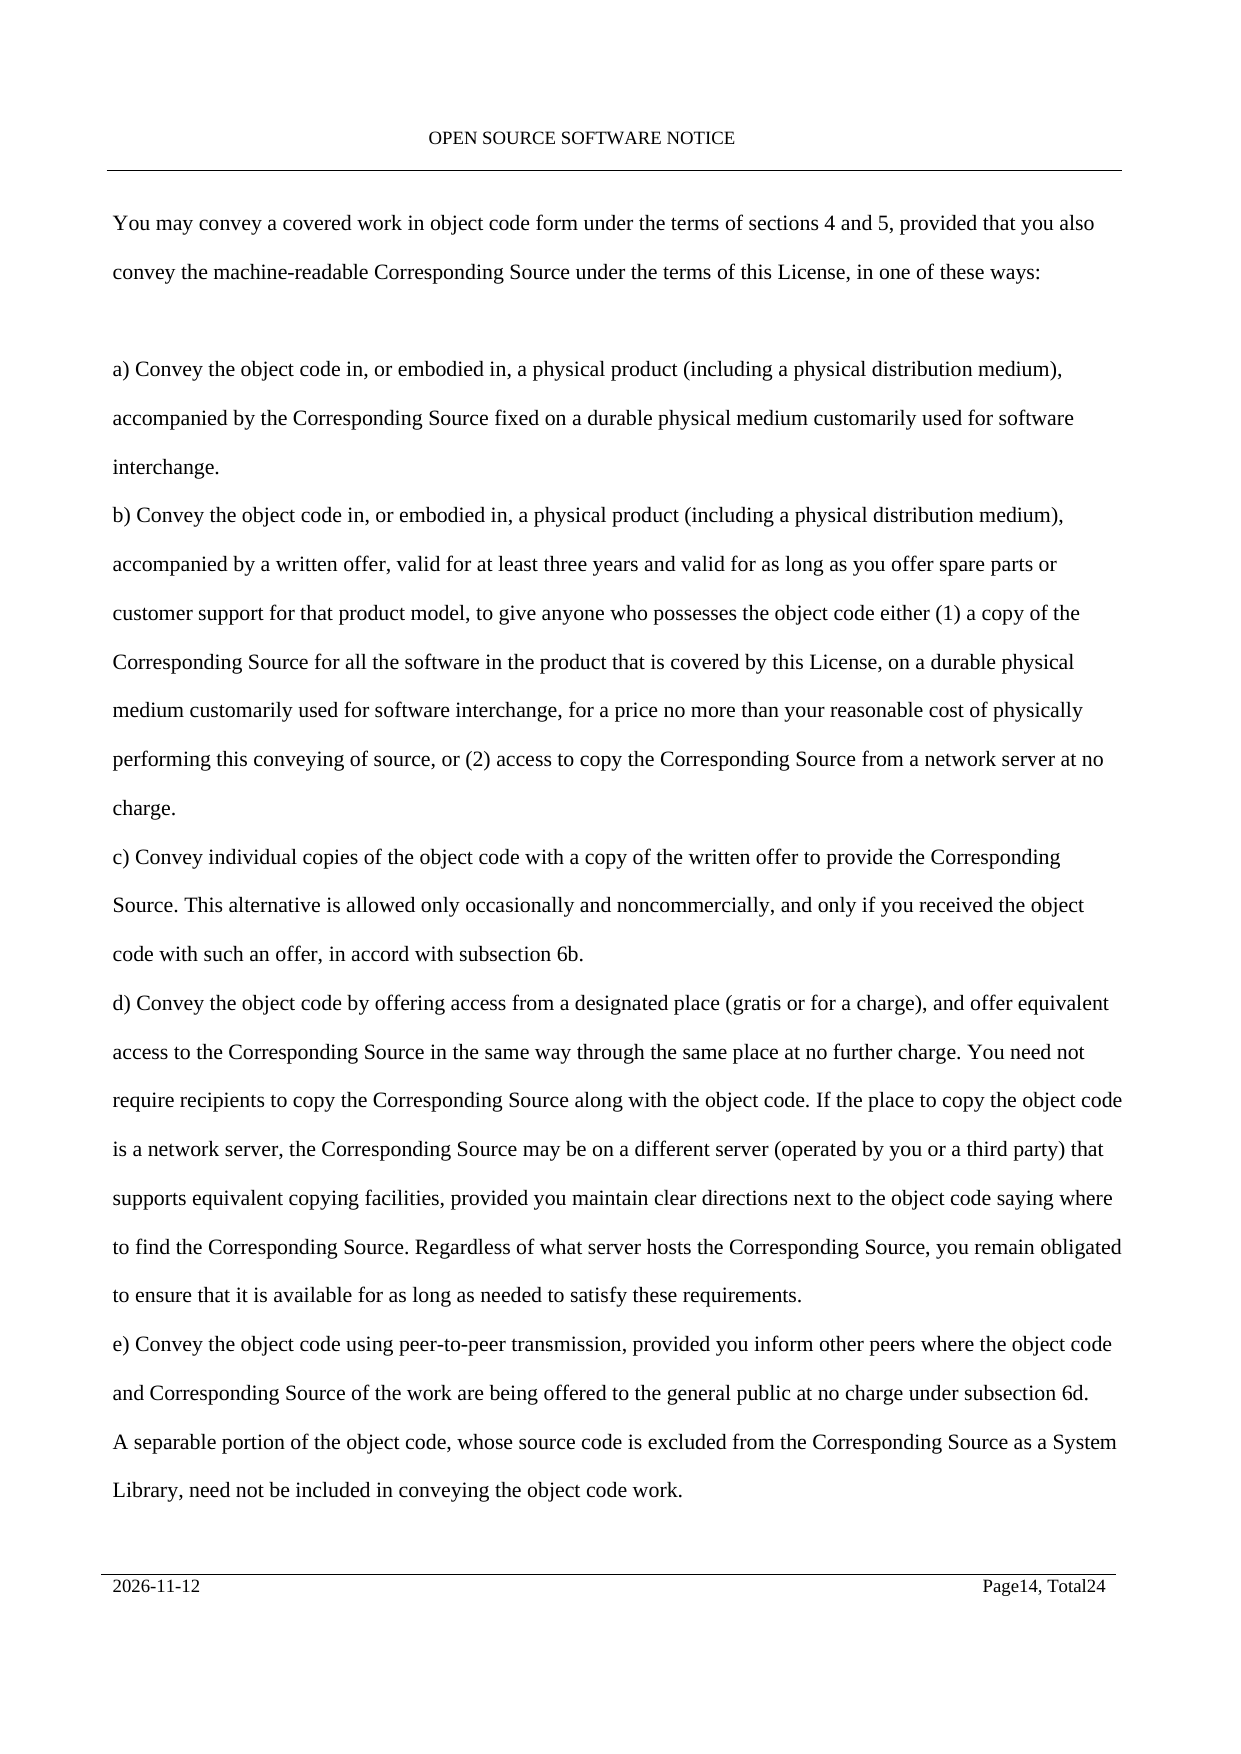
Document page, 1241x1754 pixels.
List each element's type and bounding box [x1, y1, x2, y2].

text [112, 206, 1128, 1506]
